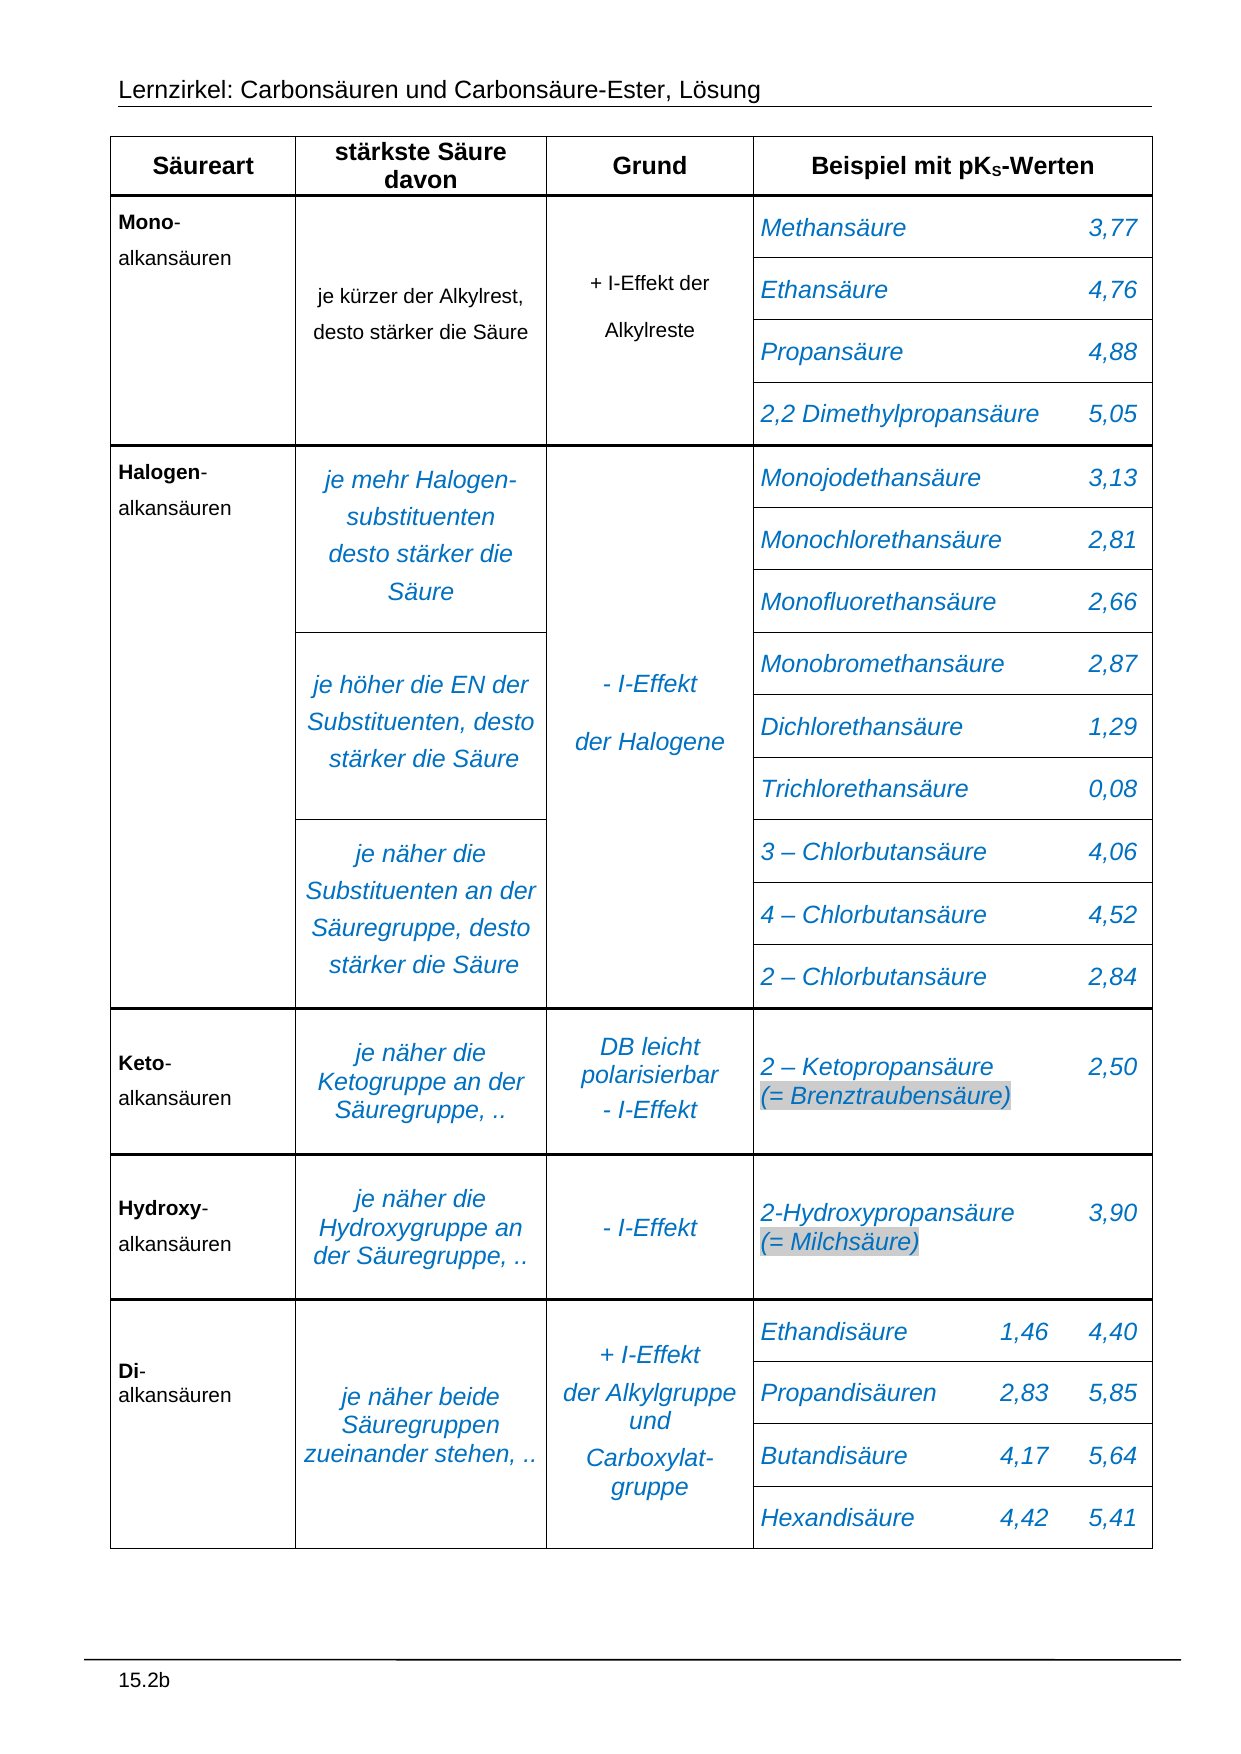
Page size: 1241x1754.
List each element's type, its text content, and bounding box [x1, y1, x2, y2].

table_cell 3 – Chlorbutansäure 4,06 [754, 820, 1152, 882]
table_cell Butandisäure 4,17 5,64 [754, 1424, 1152, 1486]
table_cell + I-Effekt der Alkylgruppe und Carboxylat-gruppe [547, 1301, 753, 1548]
table_cell je näher die Hydroxygruppe an der Säuregruppe, .. [296, 1156, 546, 1298]
table_cell Monojodethansäure 3,13 [754, 447, 1152, 507]
table_header Säureart [111, 137, 295, 194]
table_header Grund [547, 137, 753, 194]
table_cell Dichlorethansäure 1,29 [754, 695, 1152, 757]
table_header Beispiel mit pKS-Werten [754, 137, 1152, 194]
table_cell + I-Effekt der Alkylreste [547, 197, 753, 444]
table_cell je näher die Substituenten an der Säuregruppe, desto stärker die Säure [296, 820, 546, 1007]
table_cell Ethansäure 4,76 [754, 258, 1152, 319]
table_cell Propandisäuren 2,83 5,85 [754, 1362, 1152, 1423]
table_cell Di- alkansäuren [111, 1301, 295, 1548]
table_cell Trichlorethansäure 0,08 [754, 758, 1152, 819]
table_cell Monobromethansäure 2,87 [754, 633, 1152, 694]
table_cell je näher beide Säuregruppen zueinander stehen, .. [296, 1301, 546, 1548]
table_header stärkste Säure davon [296, 137, 546, 194]
table_cell je höher die EN der Substituenten, desto stärker die Säure [296, 633, 546, 819]
table_cell - I-Effekt [547, 1156, 753, 1298]
table_cell Keto- alkansäuren [111, 1010, 295, 1152]
table_cell Propansäure 4,88 [754, 320, 1152, 382]
table_cell Monofluorethansäure 2,66 [754, 570, 1152, 632]
table_cell Methansäure 3,77 [754, 197, 1152, 257]
table_cell je näher die Ketogruppe an der Säuregruppe, .. [296, 1010, 546, 1152]
table_cell DB leicht polarisierbar - I-Effekt [547, 1010, 753, 1152]
table_cell 2 – Chlorbutansäure 2,84 [754, 945, 1152, 1007]
table_cell 2-Hydroxypropansäure 3,90 (= Milchsäure) [754, 1156, 1152, 1298]
table_cell Hydroxy-alkansäuren [111, 1156, 295, 1298]
table_cell - I-Effekt der Halogene [547, 447, 753, 1007]
table_cell Halogen-alkansäuren [111, 447, 295, 1007]
table_cell je mehr Halogen- substituenten desto stärker die Säure [296, 447, 546, 632]
table_cell Ethandisäure 1,46 4,40 [754, 1301, 1152, 1361]
table_cell 4 – Chlorbutansäure 4,52 [754, 883, 1152, 944]
table_cell 2,2 Dimethylpropansäure 5,05 [754, 383, 1152, 444]
table_cell Mono- alkansäuren [111, 197, 295, 444]
table_cell je kürzer der Alkylrest, desto stärker die Säure [296, 197, 546, 444]
table_cell 2 – Ketopropansäure 2,50 (= Brenztraubensäure) [754, 1010, 1152, 1152]
table_cell Hexandisäure 4,42 5,41 [754, 1487, 1152, 1548]
table_cell Monochlorethansäure 2,81 [754, 508, 1152, 569]
